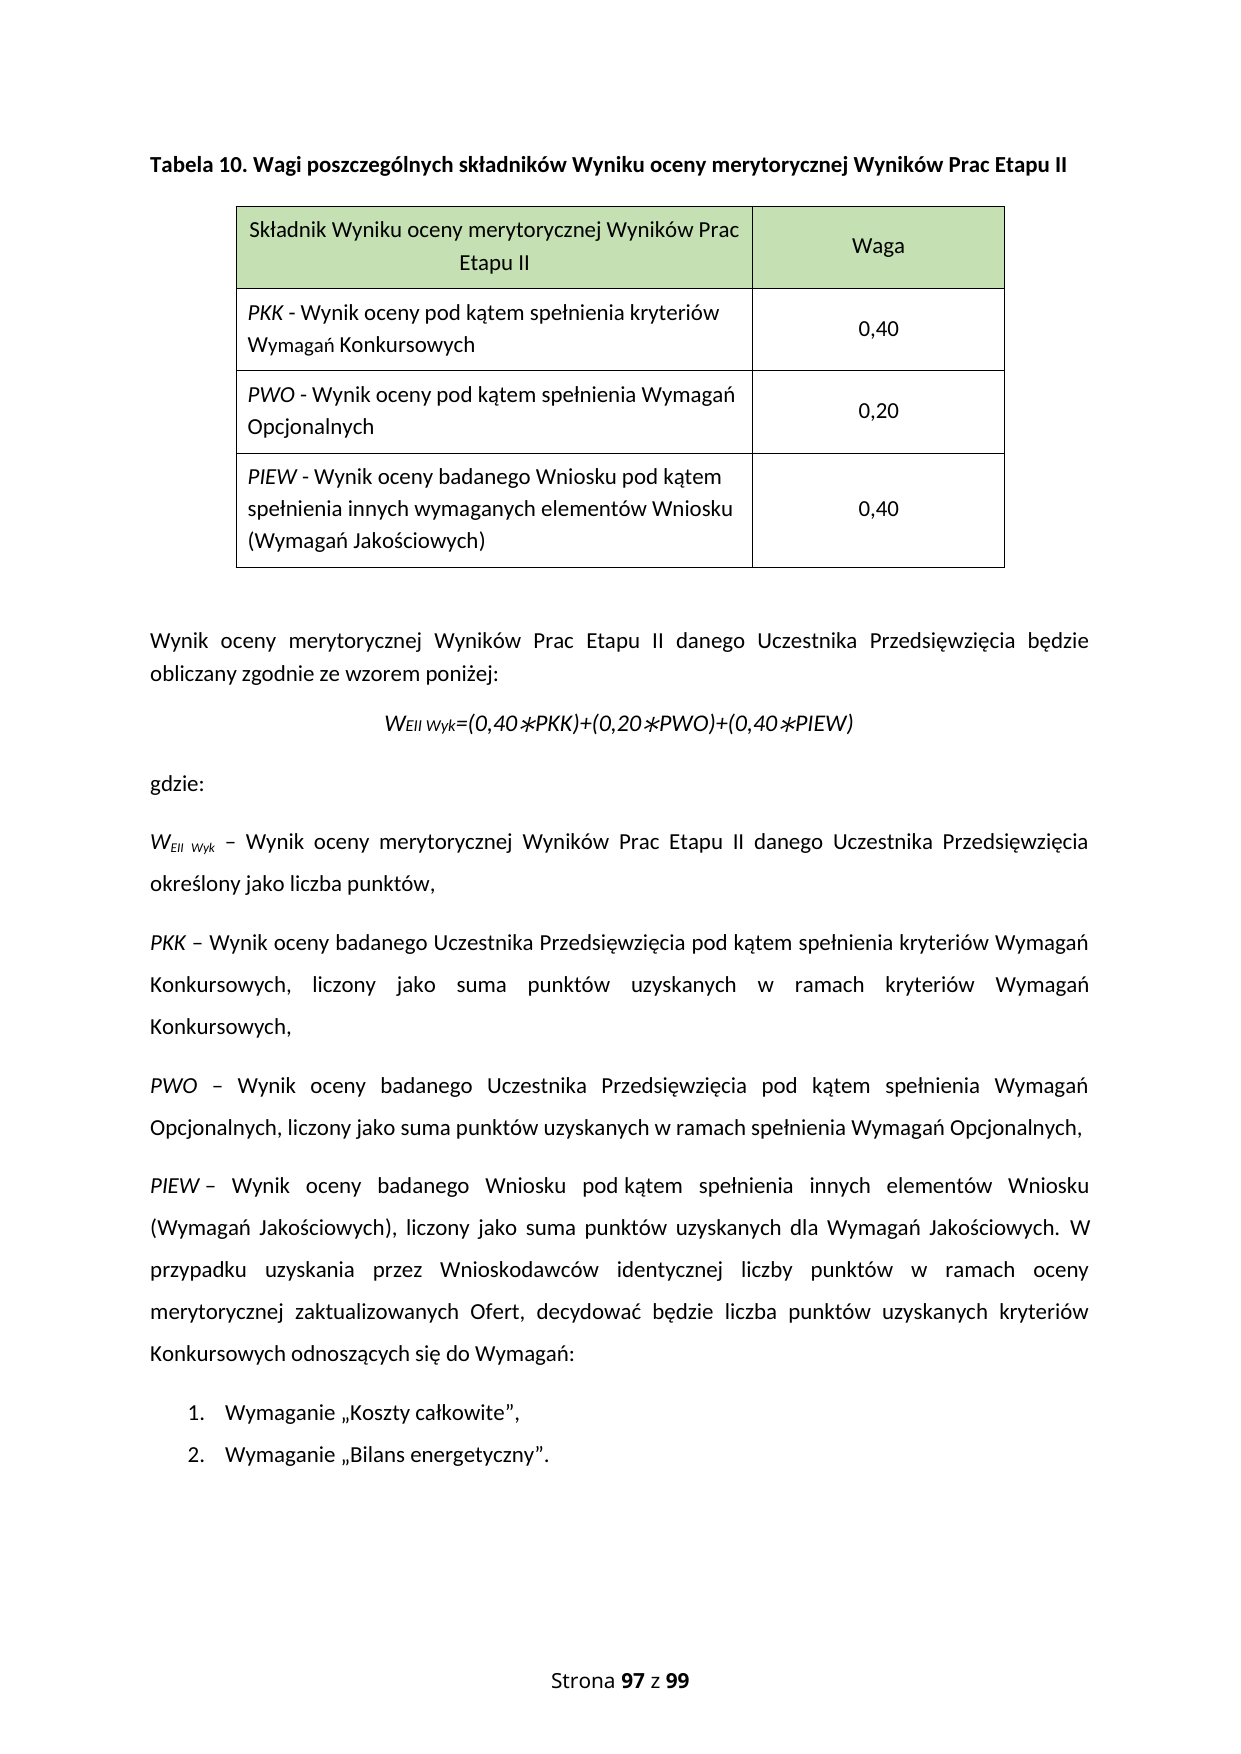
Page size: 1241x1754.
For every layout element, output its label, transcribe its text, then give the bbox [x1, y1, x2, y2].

list Wymaganie „Koszty całkowite”, [187, 1398, 1090, 1426]
text Wynik oceny merytorycznej Wyników Prac Etapu II danego Uczestnika Przedsięwzięcia będzie obliczany zgodnie ze wzorem poniżej: [150, 627, 1090, 687]
text gdzie: [150, 769, 1090, 797]
list Wymaganie „Bilans energetyczny”. [187, 1440, 1090, 1468]
text WEII Wyk=(0,40∗PKK)+(0,20∗PWO)+(0,40∗PIEW) [150, 708, 1090, 737]
table_cell 0,20 [753, 371, 1004, 453]
text PWO – Wynik oceny badanego Uczestnika Przedsięwzięcia pod kątem spełnienia Wymagań Opcjonalnych, liczony jako suma punktów uzyskanych w ramach spełnienia Wymagań Opcjonalnych, [150, 1071, 1090, 1141]
table_header Waga [753, 207, 1004, 288]
text PIEW – Wynik oceny badanego Wniosku pod kątem spełnienia innych elementów Wniosku (Wymagań Jakościowych), liczony jako suma punktów uzyskanych dla Wymagań Jakościowych. W przypadku uzyskania przez Wnioskodawców identycznej liczby punktów w ramach oceny merytorycznej zaktualizowanych Ofert, decydować będzie liczba punktów uzyskanych kryteriów Konkursowych odnoszących się do Wymagań: [150, 1171, 1090, 1367]
table_cell 0,40 [753, 289, 1004, 370]
table_cell PWO - Wynik oceny pod kątem spełnienia Wymagań Opcjonalnych [237, 371, 752, 453]
text WEII Wyk – Wynik oceny merytorycznej Wyników Prac Etapu II danego Uczestnika Przedsięwzięcia określony jako liczba punktów, [150, 827, 1090, 897]
text Tabela 10. Wagi poszczególnych składników Wyniku oceny merytorycznej Wyników Prac Etapu II [150, 150, 1090, 178]
table_header Składnik Wyniku oceny merytorycznej Wyników Prac Etapu II [237, 207, 752, 288]
table_cell 0,40 [753, 454, 1004, 567]
text PKK – Wynik oceny badanego Uczestnika Przedsięwzięcia pod kątem spełnienia kryteriów Wymagań Konkursowych, liczony jako suma punktów uzyskanych w ramach kryteriów Wymagań Konkursowych, [150, 928, 1090, 1040]
table_cell PKK - Wynik oceny pod kątem spełnienia kryteriów Wymagań Konkursowych [237, 289, 752, 370]
table_cell PIEW - Wynik oceny badanego Wniosku pod kątem spełnienia innych wymaganych elementów Wniosku (Wymagań Jakościowych) [237, 454, 752, 567]
